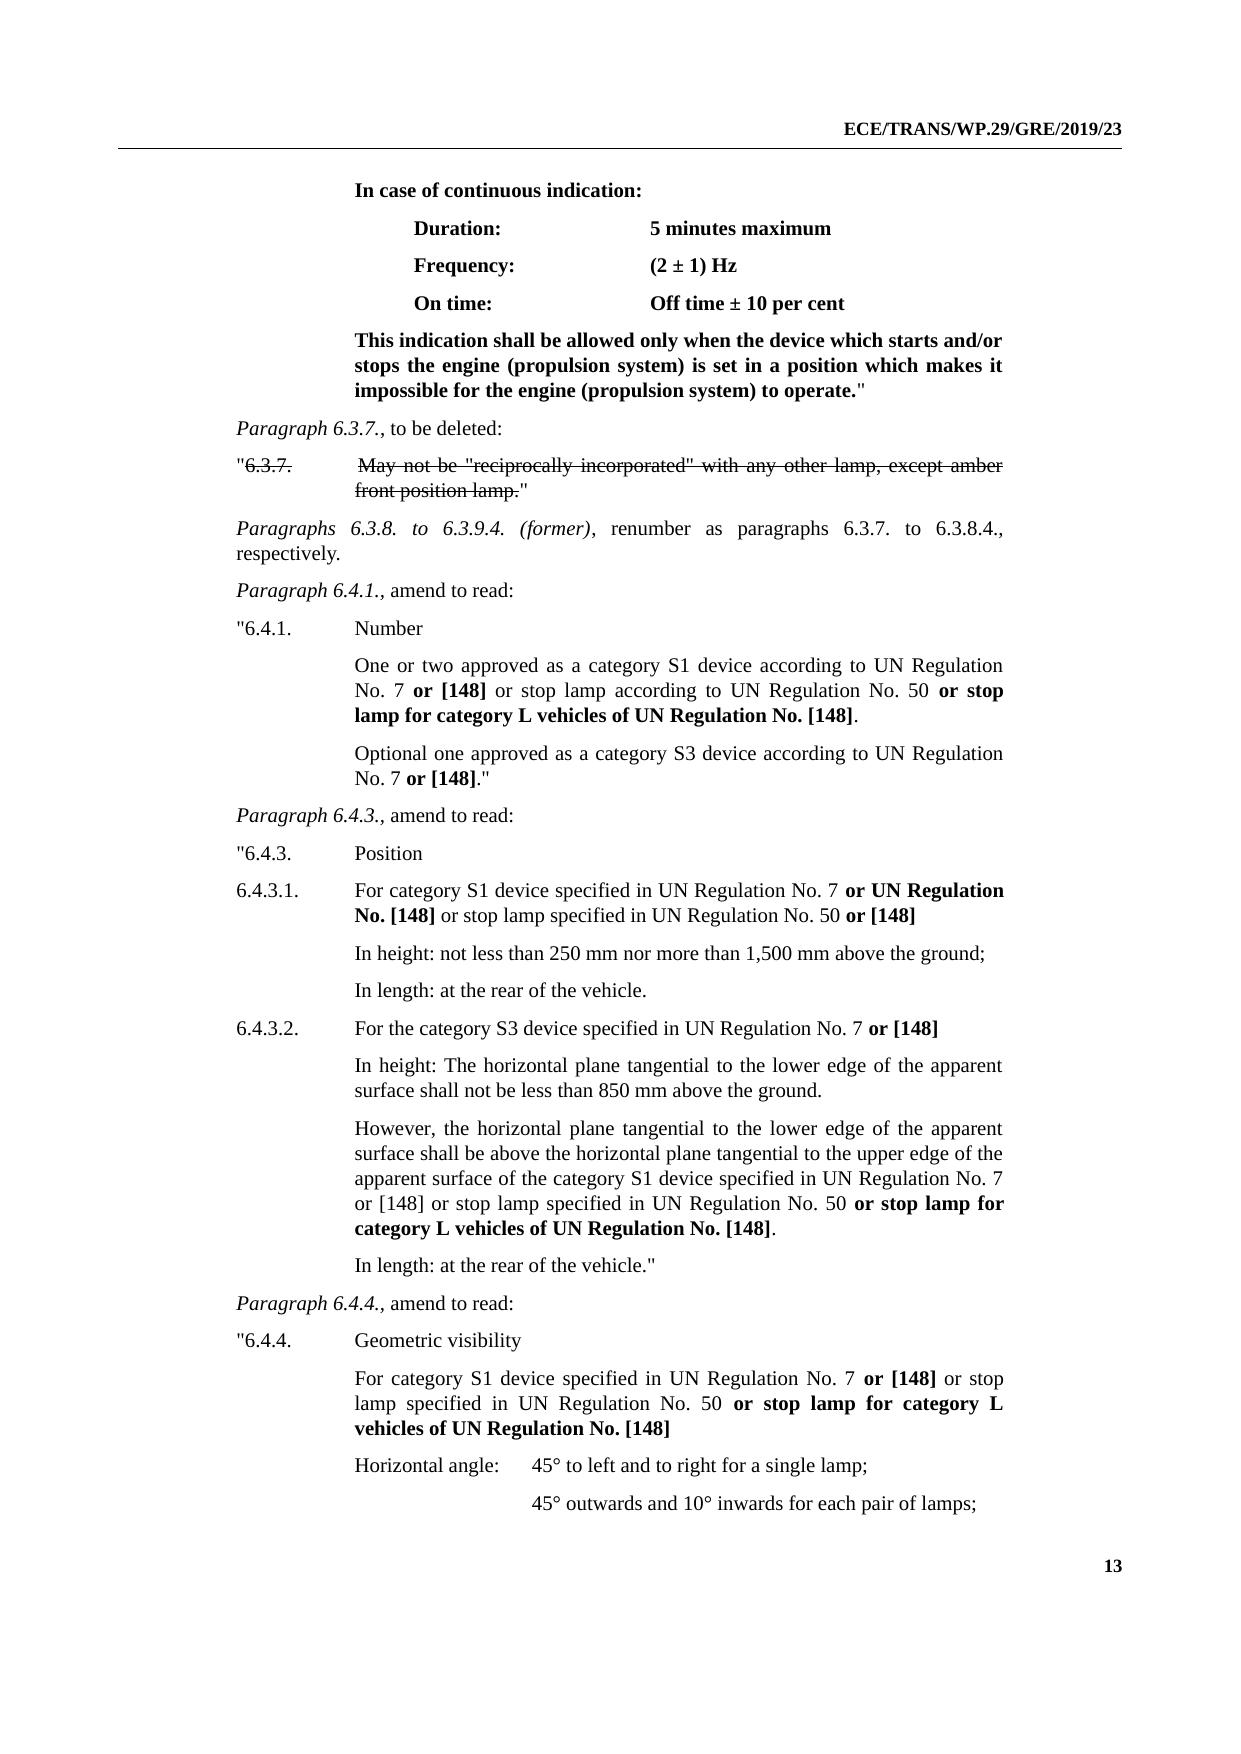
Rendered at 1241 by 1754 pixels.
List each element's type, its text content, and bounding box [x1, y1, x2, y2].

text 45° outwards and 10° inwards for each pair of lamps; [472, 1490, 1004, 1515]
text In length: at the rear of the vehicle. [354, 977, 1004, 1002]
text 6.4.3.2. For the category S3 device specified in UN Regulation No. 7 or [148] [236, 1015, 1004, 1040]
text Paragraphs 6.3.8. to 6.3.9.4. (former), renumber as paragraphs 6.3.7. to 6.3.8.4., respectively. [236, 515, 1004, 565]
text On time: Off time ± 10 per cent [236, 290, 1004, 315]
text One or two approved as a category S1 device according to UN Regulation No. 7 or [148] or stop lamp according to UN Regulation No. 50 or stop lamp for category L vehicles of UN Regulation No. [148]. [354, 652, 1004, 727]
text "6.3.7. May not be "reciprocally incorporated" with any other lamp, except amber front position lamp." [236, 452, 1004, 502]
text Paragraph 6.4.3., amend to read: [236, 802, 1004, 827]
text "6.4.1. Number [236, 615, 1004, 640]
text In height: The horizontal plane tangential to the lower edge of the apparent surface shall not be less than 850 mm above the ground. [354, 1052, 1004, 1102]
text In length: at the rear of the vehicle." [354, 1252, 1004, 1277]
text However, the horizontal plane tangential to the lower edge of the apparent surface shall be above the horizontal plane tangential to the upper edge of the apparent surface of the category S1 device specified in UN Regulation No. 7 or [148] or stop lamp specified in UN Regulation No. 50 or stop lamp for category L vehicles of UN Regulation No. [148]. [354, 1115, 1004, 1240]
text In height: not less than 250 mm nor more than 1,500 mm above the ground; [354, 940, 1004, 965]
text Paragraph 6.3.7., to be deleted: [236, 415, 1004, 440]
text Frequency: (2 ± 1) Hz [236, 252, 1004, 277]
text 6.4.3.1. For category S1 device specified in UN Regulation No. 7 or UN Regulation No. [148] or stop lamp specified in UN Regulation No. 50 or [148] [236, 877, 1004, 927]
text This indication shall be allowed only when the device which starts and/or stops the engine (propulsion system) is set in a position which makes it impossible for the engine (propulsion system) to operate." [236, 327, 1004, 402]
text For category S1 device specified in UN Regulation No. 7 or [148] or stop lamp specified in UN Regulation No. 50 or stop lamp for category L vehicles of UN Regulation No. [148] [354, 1365, 1004, 1440]
text "6.4.4. Geometric visibility [236, 1327, 1004, 1352]
text In case of continuous indication: [236, 177, 1004, 202]
text "6.4.3. Position [236, 840, 1004, 865]
text Paragraph 6.4.1., amend to read: [236, 577, 1004, 602]
text Horizontal angle: 45° to left and to right for a single lamp; [354, 1452, 1004, 1477]
text Optional one approved as a category S3 device according to UN Regulation No. 7 or [148]." [354, 740, 1004, 790]
text Paragraph 6.4.4., amend to read: [236, 1290, 1004, 1315]
text Duration: 5 minutes maximum [236, 215, 1004, 240]
